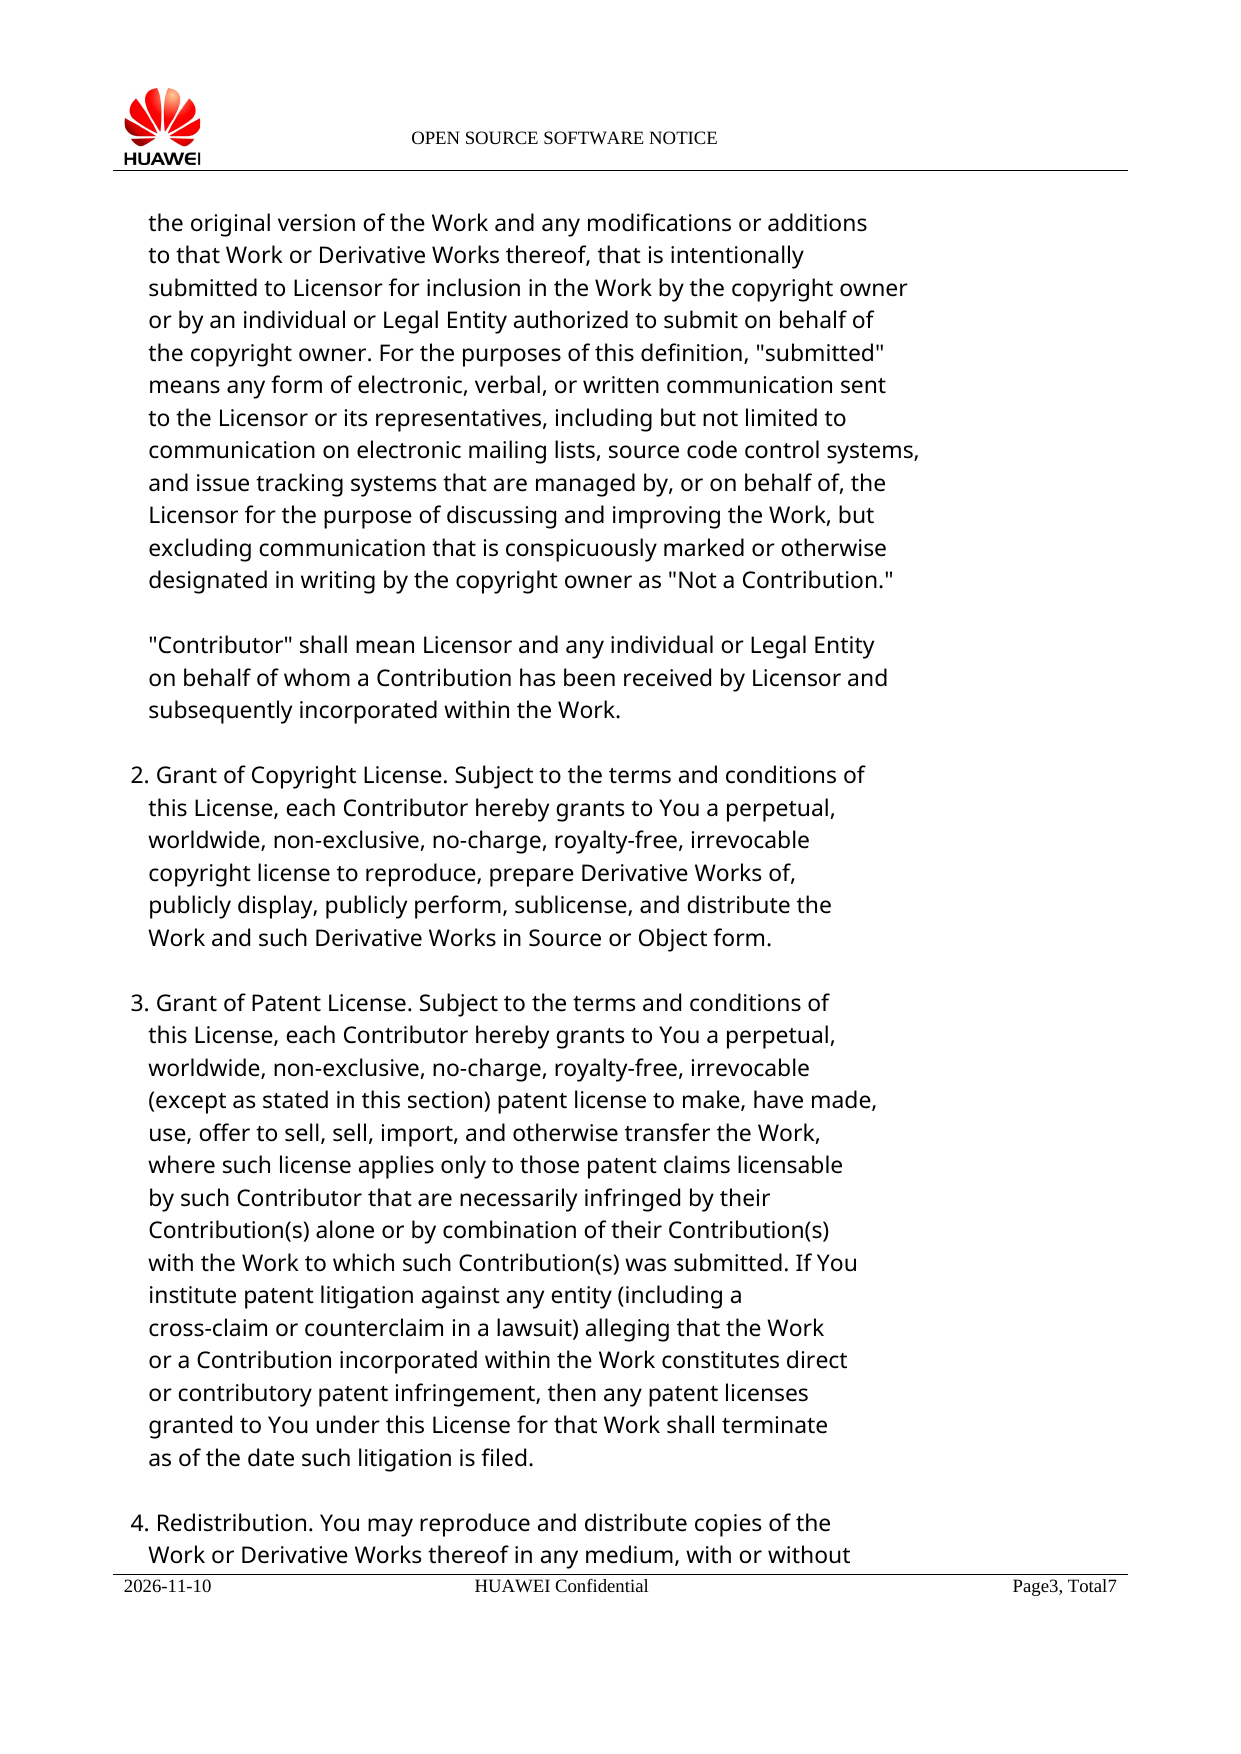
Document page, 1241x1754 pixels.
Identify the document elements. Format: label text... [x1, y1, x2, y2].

text this License, each Contributor hereby grants to You a perpetual, [112, 791, 1128, 824]
text 4. Redistribution. You may reproduce and distribute copies of the [112, 1506, 1128, 1539]
text the copyright owner. For the purposes of this definition, "submitted" [112, 336, 1128, 369]
text or contributory patent infringement, then any patent licenses [112, 1376, 1128, 1409]
text worldwide, non-exclusive, no-charge, royalty-free, irrevocable [112, 824, 1128, 856]
text 3. Grant of Patent License. Subject to the terms and conditions of [112, 986, 1128, 1019]
text this License, each Contributor hereby grants to You a perpetual, [112, 1019, 1128, 1051]
text institute patent litigation against any entity (including a [112, 1279, 1128, 1311]
text worldwide, non-exclusive, no-charge, royalty-free, irrevocable [112, 1051, 1128, 1084]
text submitted to Licensor for inclusion in the Work by the copyright owner [112, 271, 1128, 304]
text 2. Grant of Copyright License. Subject to the terms and conditions of [112, 759, 1128, 791]
text copyright license to reproduce, prepare Derivative Works of, [112, 856, 1128, 889]
text use, offer to sell, sell, import, and otherwise transfer the Work, [112, 1116, 1128, 1149]
picture [124, 88, 201, 165]
text (except as stated in this section) patent license to make, have made, [112, 1084, 1128, 1116]
text with the Work to which such Contribution(s) was submitted. If You [112, 1246, 1128, 1279]
text means any form of electronic, verbal, or written communication sent [112, 369, 1128, 401]
text and issue tracking systems that are managed by, or on behalf of, the [112, 466, 1128, 499]
text Work or Derivative Works thereof in any medium, with or without [112, 1539, 1128, 1571]
text as of the date such litigation is filed. [112, 1441, 1128, 1474]
text excluding communication that is conspicuously marked or otherwise [112, 531, 1128, 564]
text Contribution(s) alone or by combination of their Contribution(s) [112, 1214, 1128, 1246]
text by such Contributor that are necessarily infringed by their [112, 1181, 1128, 1214]
text the original version of the Work and any modifications or additions [112, 206, 1128, 239]
text to that Work or Derivative Works thereof, that is intentionally [112, 239, 1128, 271]
text subsequently incorporated within the Work. [112, 694, 1128, 726]
text cross-claim or counterclaim in a lawsuit) alleging that the Work [112, 1311, 1128, 1344]
text where such license applies only to those patent claims licensable [112, 1149, 1128, 1181]
text to the Licensor or its representatives, including but not limited to [112, 401, 1128, 434]
text on behalf of whom a Contribution has been received by Licensor and [112, 661, 1128, 694]
text granted to You under this License for that Work shall terminate [112, 1409, 1128, 1441]
text publicly display, publicly perform, sublicense, and distribute the [112, 889, 1128, 921]
text Work and such Derivative Works in Source or Object form. [112, 921, 1128, 954]
text "Contributor" shall mean Licensor and any individual or Legal Entity [112, 629, 1128, 661]
text or a Contribution incorporated within the Work constitutes direct [112, 1344, 1128, 1376]
text designated in writing by the copyright owner as "Not a Contribution." [112, 564, 1128, 596]
text Licensor for the purpose of discussing and improving the Work, but [112, 499, 1128, 531]
text or by an individual or Legal Entity authorized to submit on behalf of [112, 304, 1128, 336]
text communication on electronic mailing lists, source code control systems, [112, 434, 1128, 466]
